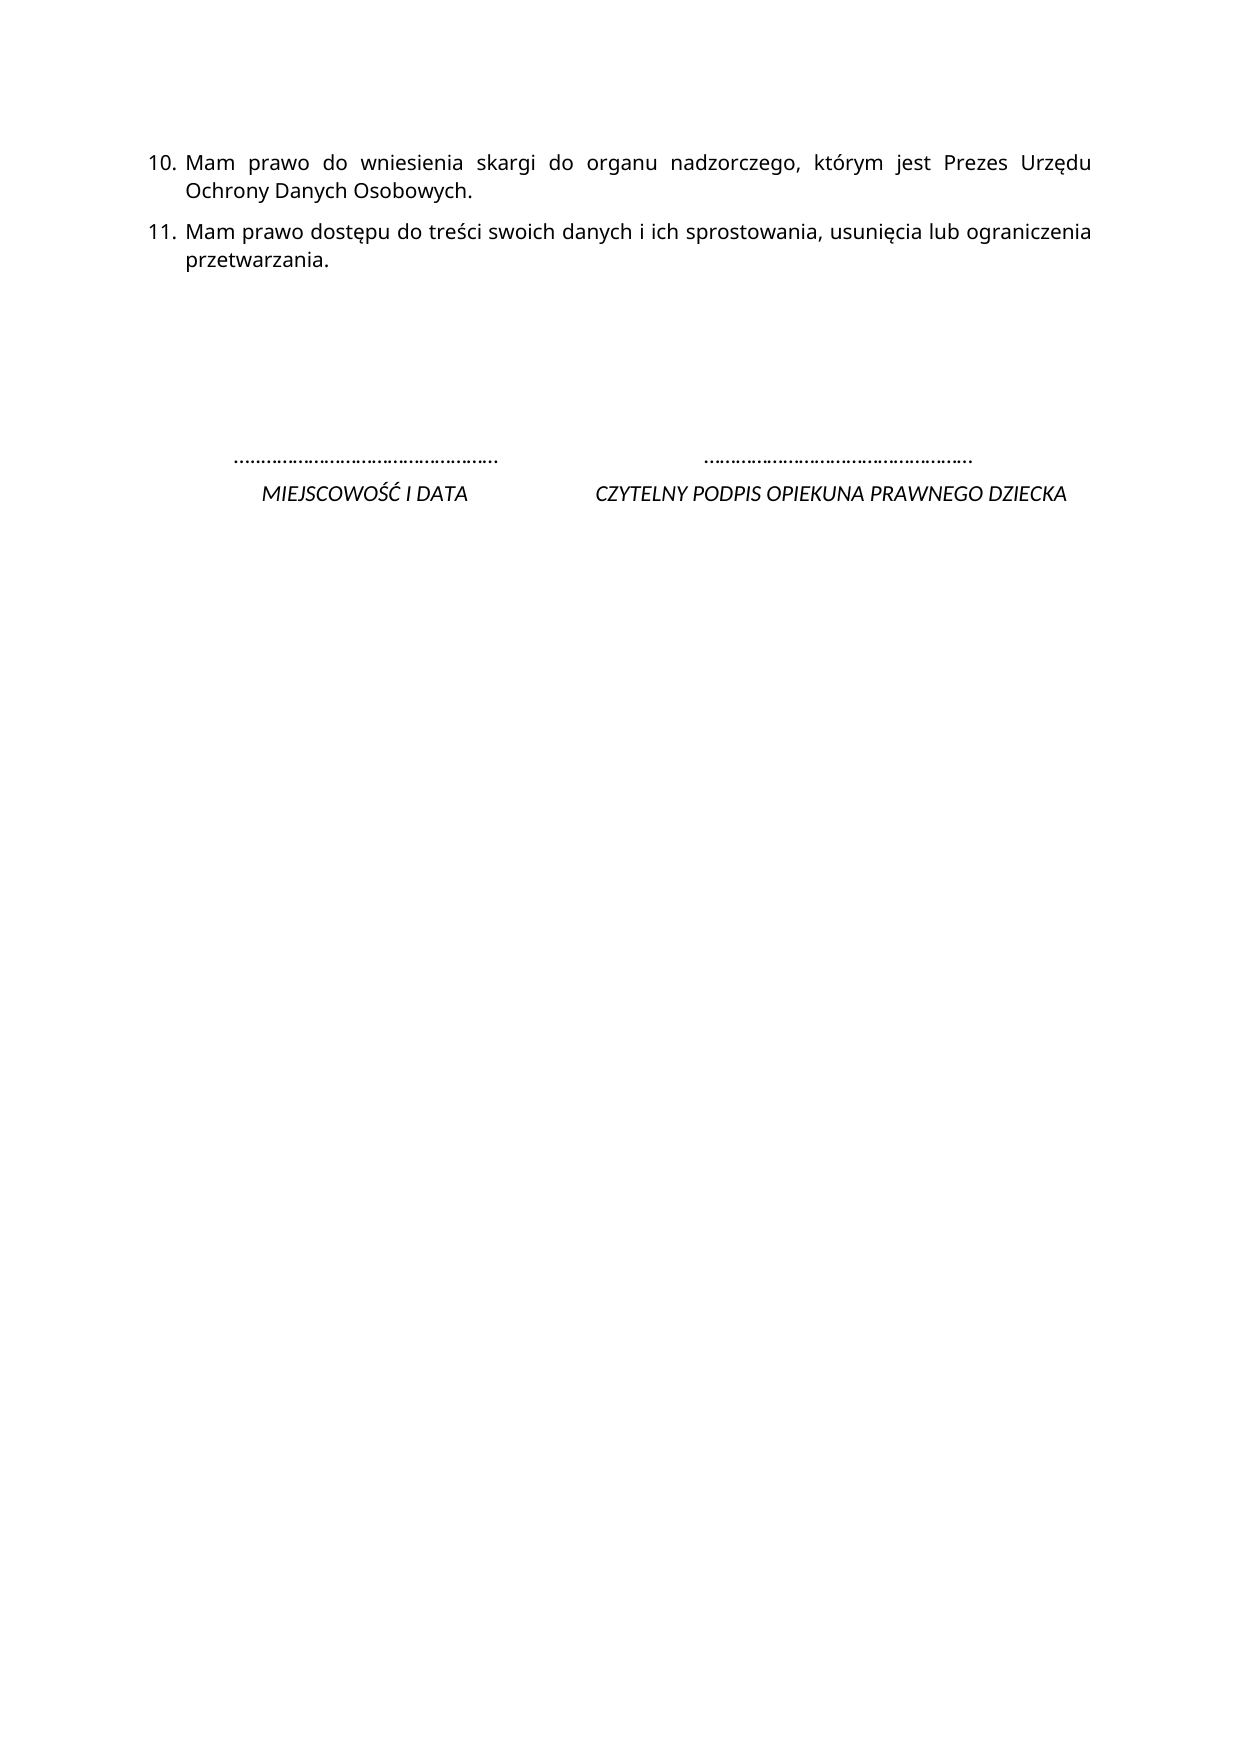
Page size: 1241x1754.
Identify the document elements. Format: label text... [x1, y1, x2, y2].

table_cell CZYTELNY PODPIS OPIEKUNA PRAWNEGO DZIECKA [584, 479, 1093, 517]
table_header …..……………………………………… [148, 441, 584, 479]
table_cell MIEJSCOWOŚĆ I DATA [148, 479, 584, 517]
list Mam prawo dostępu do treści swoich danych i ich sprostowania, usunięcia lub ograniczenia przetwarzania. [148, 217, 1093, 274]
table_header …………………………………………… [584, 441, 1093, 479]
list Mam prawo do wniesienia skargi do organu nadzorczego, którym jest Prezes Urzędu Ochrony Danych Osobowych. [148, 148, 1093, 204]
